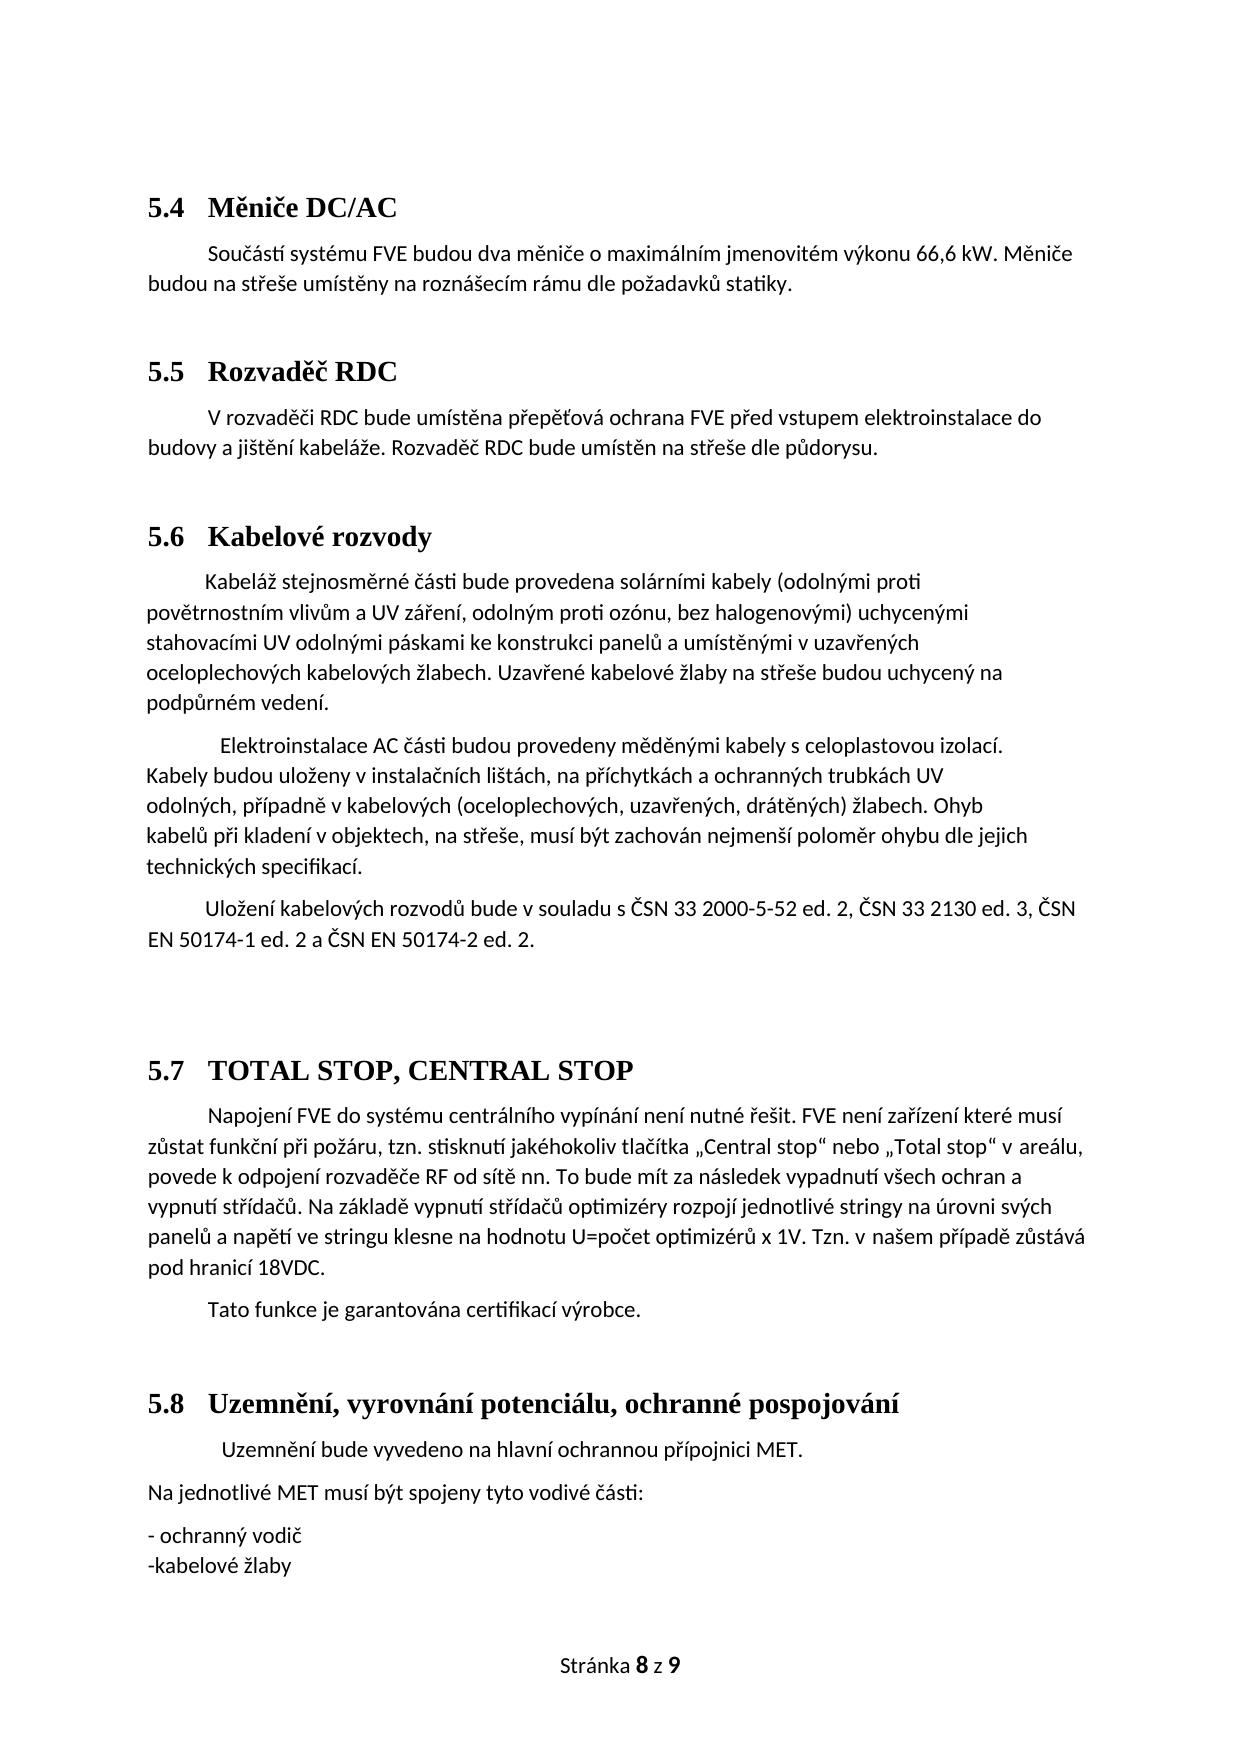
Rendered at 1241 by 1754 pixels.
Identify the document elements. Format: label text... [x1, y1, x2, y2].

text Uzemnění bude vyvedeno na hlavní ochrannou přípojnici MET. [148, 1435, 1093, 1463]
subtitle Uzemnění, vyrovnání potenciálu, ochranné pospojování [148, 1387, 1093, 1420]
text Součástí systému FVE budou dva měniče o maximálním jmenovitém výkonu 66,6 kW. Měniče budou na střeše umístěny na roznášecím rámu dle požadavků statiky. [148, 239, 1093, 297]
text Tato funkce je garantována certifikací výrobce. [148, 1295, 1093, 1323]
text Na jednotlivé MET musí být spojeny tyto vodivé části: [148, 1478, 1093, 1506]
text Kabeláž stejnosměrné části bude provedena solárními kabely (odolnými proti povětrnostním vlivům a UV záření, odolným proti ozónu, bez halogenovými) uchycenými stahovacími UV odolnými páskami ke konstrukci panelů a umístěnými v uzavřených oceloplechových kabelových žlabech. Uzavřené kabelové žlaby na střeše budou uchycený na podpůrném vedení. [146, 567, 1034, 716]
subtitle TOTAL STOP, CENTRAL STOP [148, 1053, 1093, 1086]
subtitle Kabelové rozvody [148, 519, 1093, 552]
text Uložení kabelových rozvodů bude v souladu s ČSN 33 2000-5-52 ed. 2, ČSN 33 2130 ed. 3, ČSN EN 50174-1 ed. 2 a ČSN EN 50174-2 ed. 2. [148, 894, 1093, 953]
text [148, 1521, 1093, 1579]
subtitle Rozvaděč RDC [148, 354, 1093, 388]
subtitle Měniče DC/AC [148, 190, 1093, 224]
text Napojení FVE do systému centrálního vypínání není nutné řešit. FVE není zařízení které musí zůstat funkční při požáru, tzn. stisknutí jakéhokoliv tlačítka „Central stop“ nebo „Total stop“ v areálu, povede k odpojení rozvaděče RF od sítě nn. To bude mít za následek vypadnutí všech ochran a vypnutí střídačů. Na základě vypnutí střídačů optimizéry rozpojí jednotlivé stringy na úrovni svých panelů a napětí ve stringu klesne na hodnotu U=počet optimizérů x 1V. Tzn. v našem případě zůstává pod hranicí 18VDC. [148, 1102, 1093, 1281]
text Elektroinstalace AC části budou provedeny měděnými kabely s celoplastovou izolací. Kabely budou uloženy v instalačních lištách, na příchytkách a ochranných trubkách UV odolných, případně v kabelových (oceloplechových, uzavřených, drátěných) žlabech. Ohyb kabelů při kladení v objektech, na střeše, musí být zachován nejmenší poloměr ohybu dle jejich technických specifikací. [146, 731, 1034, 880]
text V rozvaděči RDC bude umístěna přepěťová ochrana FVE před vstupem elektroinstalace do budovy a jištění kabeláže. Rozvaděč RDC bude umístěn na střeše dle půdorysu. [148, 403, 1093, 461]
